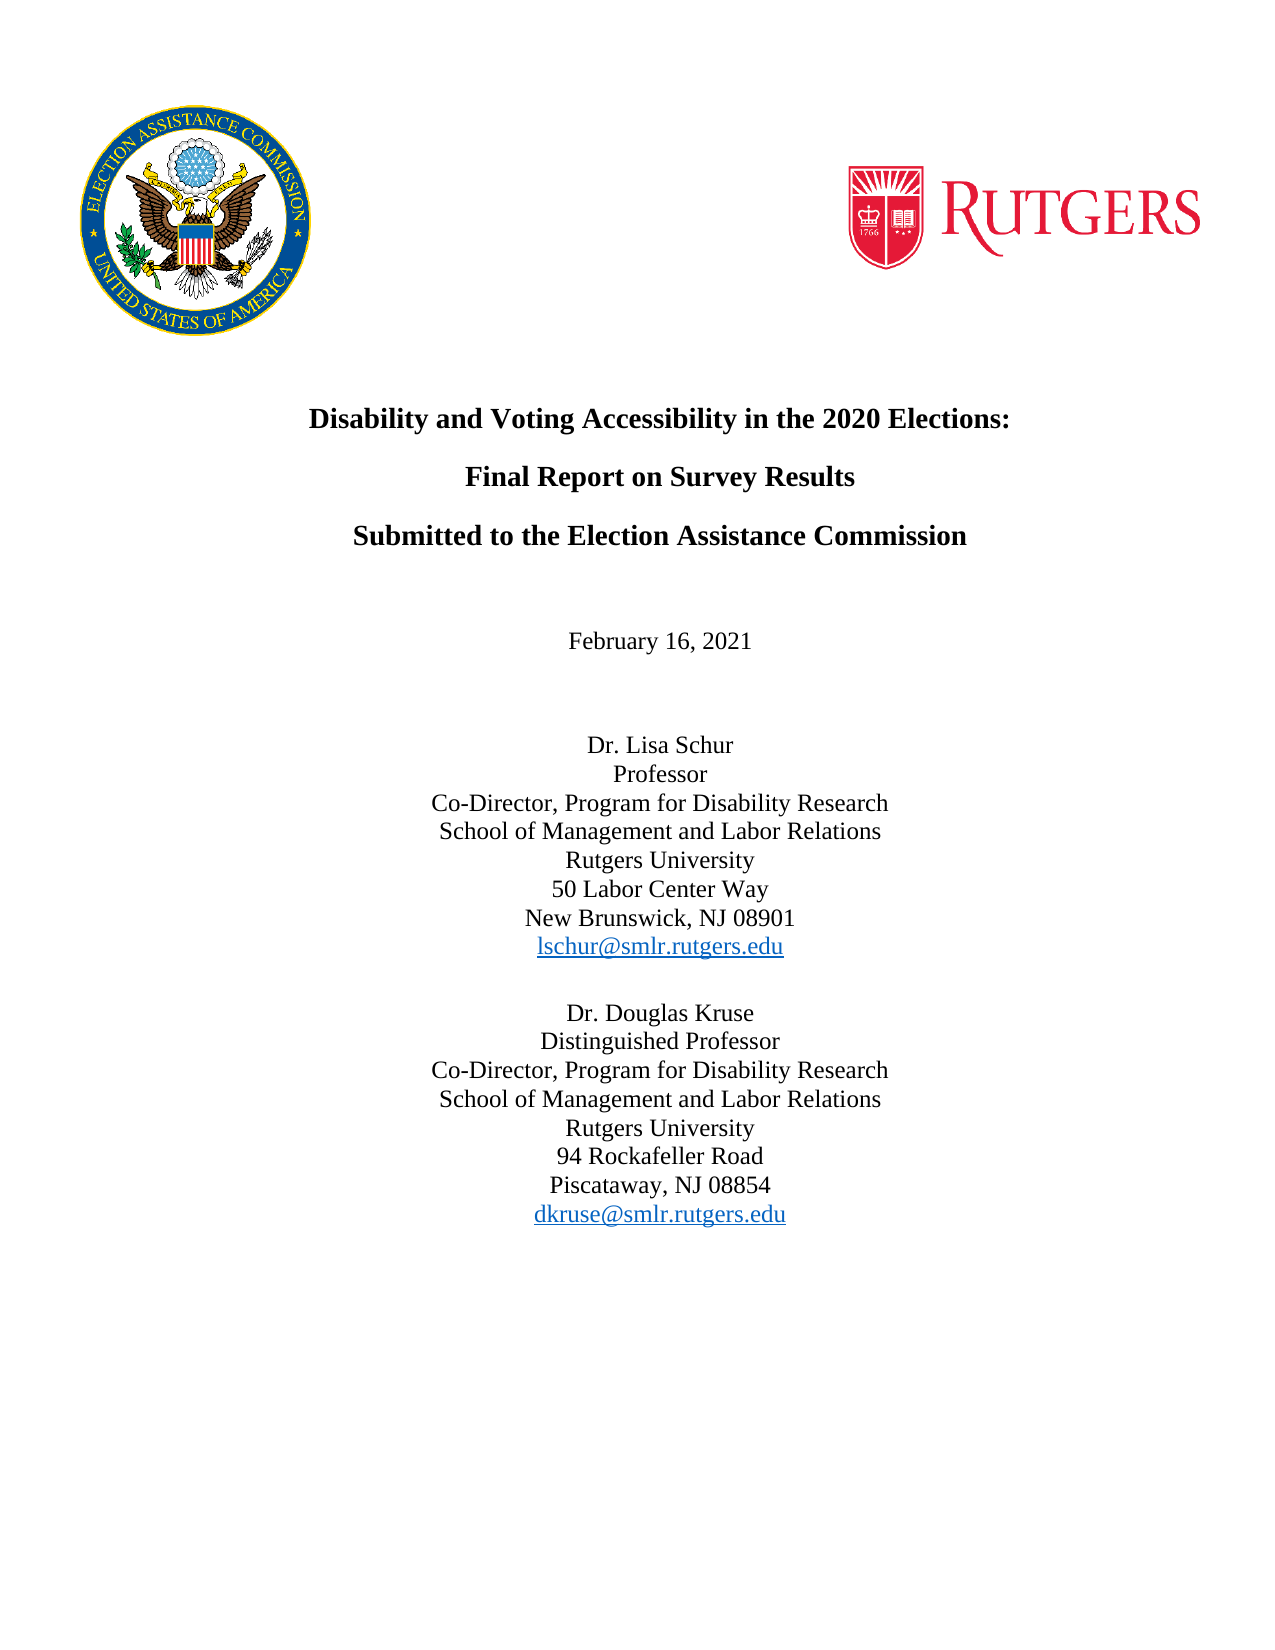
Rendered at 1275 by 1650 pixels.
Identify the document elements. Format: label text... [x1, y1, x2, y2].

picture [79, 105, 318, 344]
text 50 Labor Center Way [150, 874, 1170, 903]
text New Brunswick, NJ 08901 [150, 903, 1170, 931]
text lschur@smlr.rutgers.edu [150, 931, 1170, 960]
text Dr. Lisa Schur [150, 730, 1170, 759]
text February 16, 2021 [150, 626, 1170, 655]
text Professor [150, 759, 1170, 788]
text Dr. Douglas Kruse [150, 998, 1170, 1026]
text School of Management and Labor Relations [150, 1084, 1170, 1113]
text School of Management and Labor Relations [150, 816, 1170, 845]
text 94 Rockafeller Road [150, 1141, 1170, 1170]
text Final Report on Survey Results [150, 459, 1170, 493]
text Piscataway, NJ 08854 [150, 1170, 1170, 1199]
text Submitted to the Election Assistance Commission [150, 518, 1170, 551]
text Rutgers University [150, 1113, 1170, 1141]
text Co-Director, Program for Disability Research [150, 1055, 1170, 1084]
text Co-Director, Program for Disability Research [150, 788, 1170, 816]
text dkruse@smlr.rutgers.edu [150, 1199, 1170, 1228]
text Disability and Voting Accessibility in the 2020 Elections: [150, 401, 1170, 434]
text Distinguished Professor [150, 1026, 1170, 1055]
picture [848, 166, 1206, 270]
text Rutgers University [150, 845, 1170, 874]
